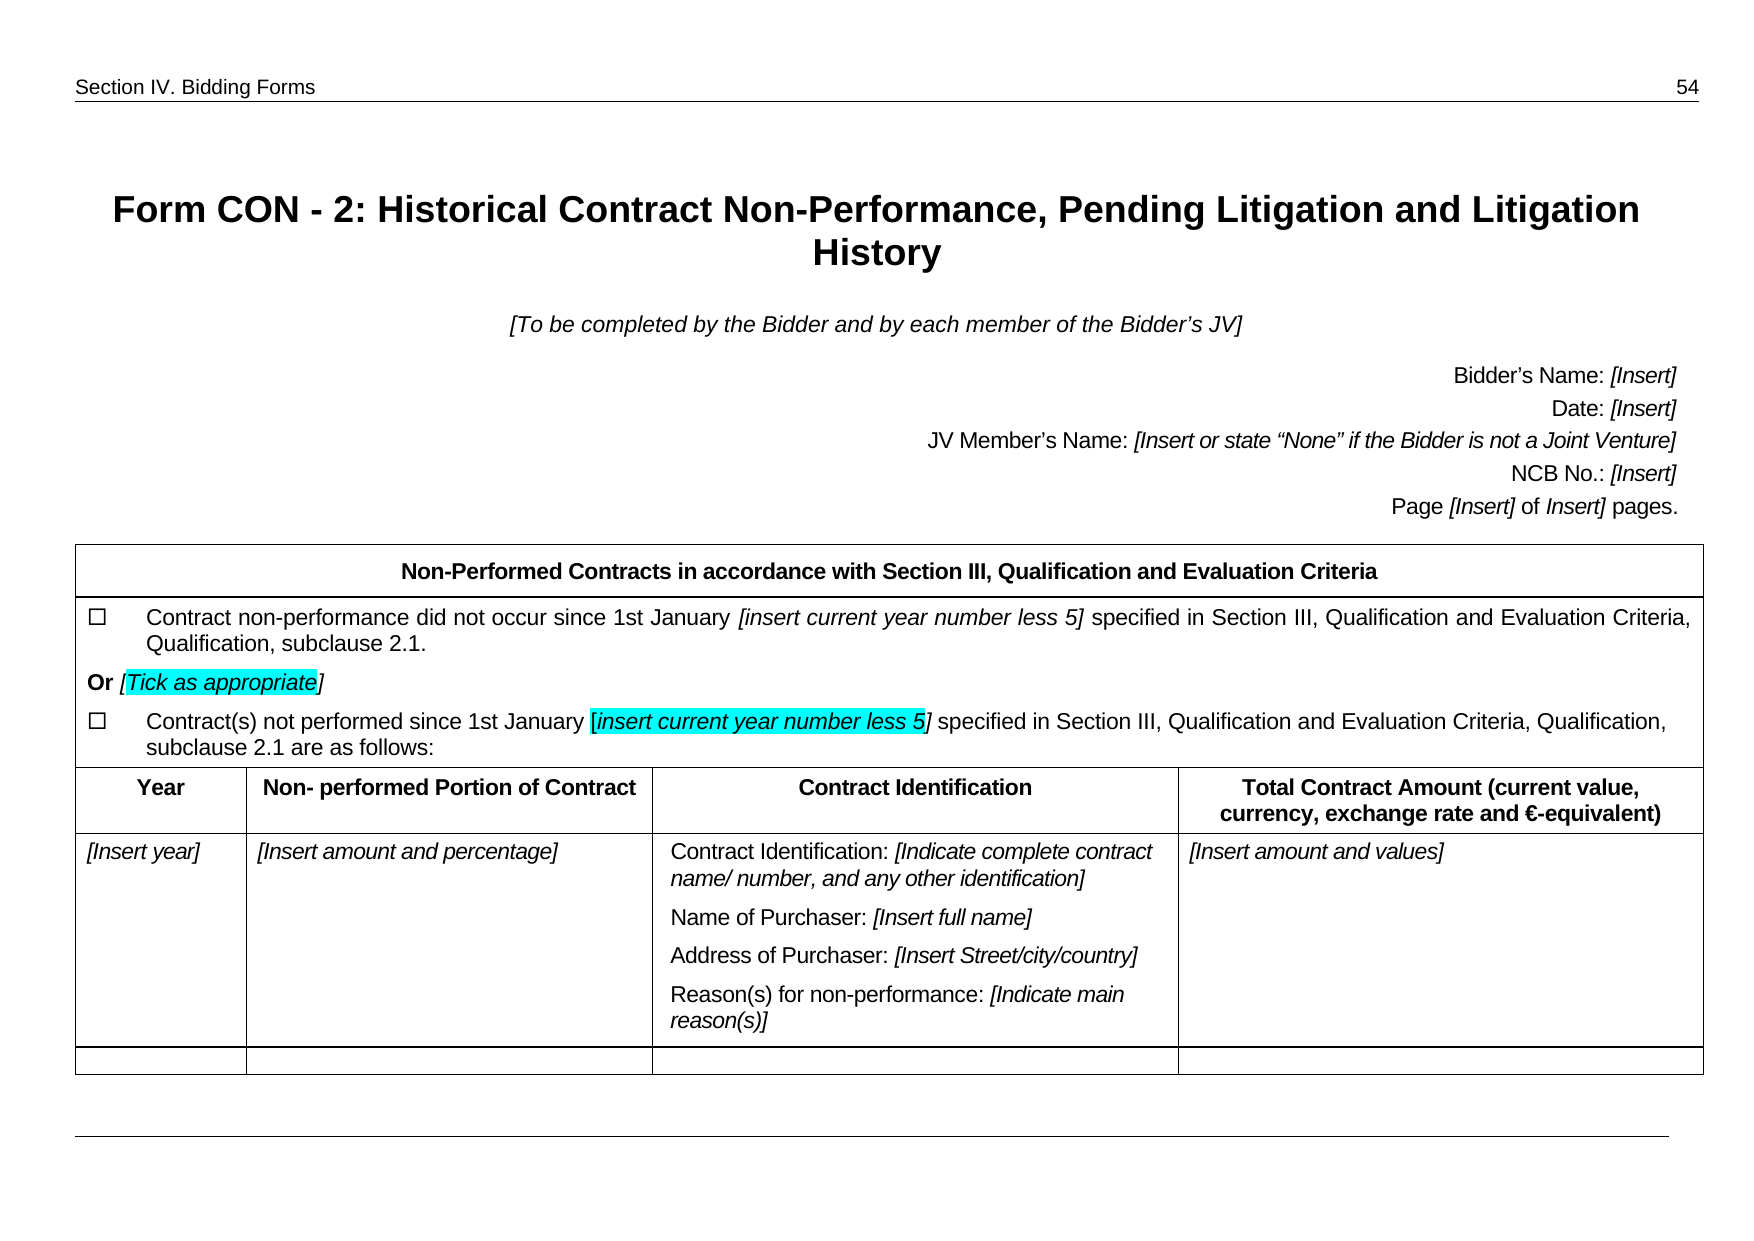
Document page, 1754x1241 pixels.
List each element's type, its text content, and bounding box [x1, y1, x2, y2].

text Bidder’s Name: [Insert] [75, 362, 1679, 389]
text Date: [Insert] [75, 395, 1679, 421]
table_cell Year [76, 768, 246, 833]
table_cell Contract Identification: [Indicate complete contract name/ number, and any other identification] Name of Purchaser: [Insert full name] Address of Purchaser: [Insert Street/city/country] Reason(s) for non-performance: [Indicate main reason(s)] [653, 834, 1178, 1046]
table_cell Contract non-performance did not occur since 1st January [insert current year number less 5] specified in Section III, Qualification and Evaluation Criteria, Qualification, subclause 2.1. Or [Tick as appropriate] Contract(s) not performed since 1st January [insert current year number less 5] specified in Section III, Qualification and Evaluation Criteria, Qualification, subclause 2.1 are as follows: [76, 598, 1703, 767]
table_cell [247, 1048, 652, 1074]
table_cell [653, 1048, 1178, 1074]
text Page [Insert] of Insert] pages. [75, 493, 1679, 519]
text [To be completed by the Bidder and by each member of the Bidder’s JV] [75, 311, 1679, 337]
table_cell [Insert amount and percentage] [247, 834, 652, 1046]
table_cell [1179, 1048, 1703, 1074]
table_cell [76, 1048, 246, 1074]
table_cell Non- performed Portion of Contract [247, 768, 652, 833]
text Form CON - 2: Historical Contract Non-Performance, Pending Litigation and Litigation History [75, 187, 1679, 273]
table_cell Total Contract Amount (current value, currency, exchange rate and €-equivalent) [1179, 768, 1703, 833]
table_cell [Insert amount and values] [1179, 834, 1703, 1046]
text JV Member’s Name: [Insert or state “None” if the Bidder is not a Joint Venture] [75, 427, 1679, 454]
table_cell Contract Identification [653, 768, 1178, 833]
table_cell [Insert year] [76, 834, 246, 1046]
table_header Non-Performed Contracts in accordance with Section III, Qualification and Evaluation Criteria [76, 545, 1703, 596]
text NCB No.: [Insert] [75, 460, 1679, 486]
